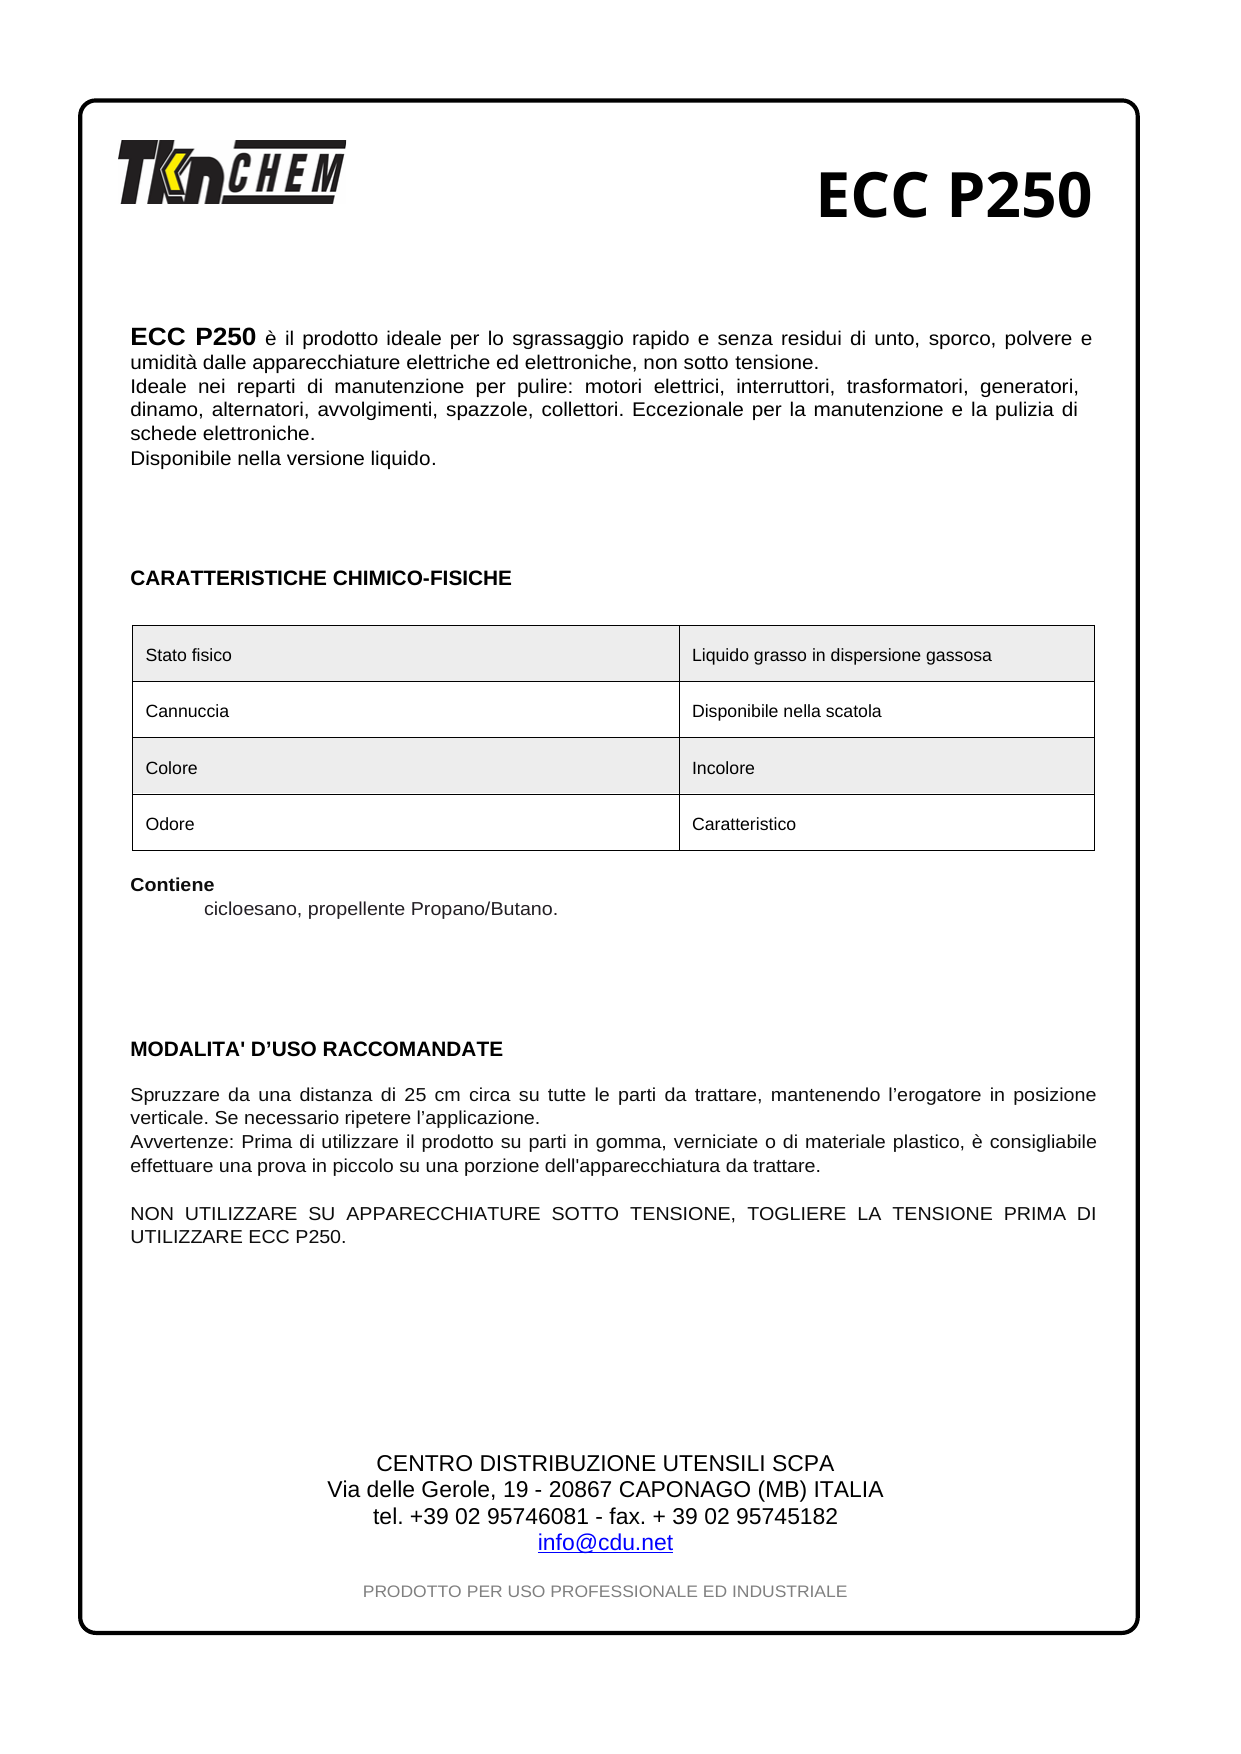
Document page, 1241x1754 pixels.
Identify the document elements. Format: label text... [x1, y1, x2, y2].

text Disponibile nella versione liquido. [130, 447, 1080, 469]
picture [118, 140, 347, 204]
table_cell Cannuccia [133, 682, 679, 737]
text info@cdu.net [118, 1529, 1092, 1556]
text Spruzzare da una distanza di 25 cm circa su tutte le parti da trattare, mantenendo l’erogatore in posizione verticale. Se necessario ripetere l’applicazione. [130, 1084, 1098, 1129]
table_cell Caratteristico [680, 795, 1094, 850]
table_header Stato fisico [133, 626, 679, 681]
text ECC P250 è il prodotto ideale per lo sgrassaggio rapido e senza residui di unto, sporco, polvere e umidità dalle apparecchiature elettriche ed elettroniche, non sotto tensione. [130, 322, 1092, 373]
table_cell Disponibile nella scatola [680, 682, 1094, 737]
subtitle MODALITA' D’USO RACCOMANDATE [130, 1037, 1092, 1061]
text PRODOTTO PER USO PROFESSIONALE ED INDUSTRIALE [118, 1582, 1092, 1601]
text Via delle Gerole, 19 - 20867 CAPONAGO (MB) ITALIA [118, 1476, 1092, 1503]
text Avvertenze: Prima di utilizzare il prodotto su parti in gomma, verniciate o di materiale plastico, è consigliabile effettuare una prova in piccolo su una porzione dell'apparecchiatura da trattare. [130, 1131, 1098, 1176]
subtitle Contiene [130, 874, 1092, 895]
subtitle ECC P250 [408, 151, 1092, 236]
table_cell Odore [133, 795, 679, 850]
text NON UTILIZZARE SU APPARECCHIATURE SOTTO TENSIONE, TOGLIERE LA TENSIONE PRIMA DI UTILIZZARE ECC P250. [130, 1203, 1098, 1248]
table_cell Colore [133, 738, 679, 793]
text cicloesano, propellente Propano/Butano. [204, 898, 1092, 919]
table_header Liquido grasso in dispersione gassosa [680, 626, 1094, 681]
subtitle CARATTERISTICHE CHIMICO-FISICHE [130, 566, 1092, 590]
text Ideale nei reparti di manutenzione per pulire: motori elettrici, interruttori, trasformatori, generatori, dinamo, alternatori, avvolgimenti, spazzole, collettori. Eccezionale per la manutenzione e la pulizia di schede elettroniche. [130, 374, 1080, 445]
text CENTRO DISTRIBUZIONE UTENSILI SCPA [118, 1450, 1092, 1476]
text tel. +39 02 95746081 - fax. + 39 02 95745182 [118, 1503, 1092, 1529]
table_cell Incolore [680, 738, 1094, 793]
